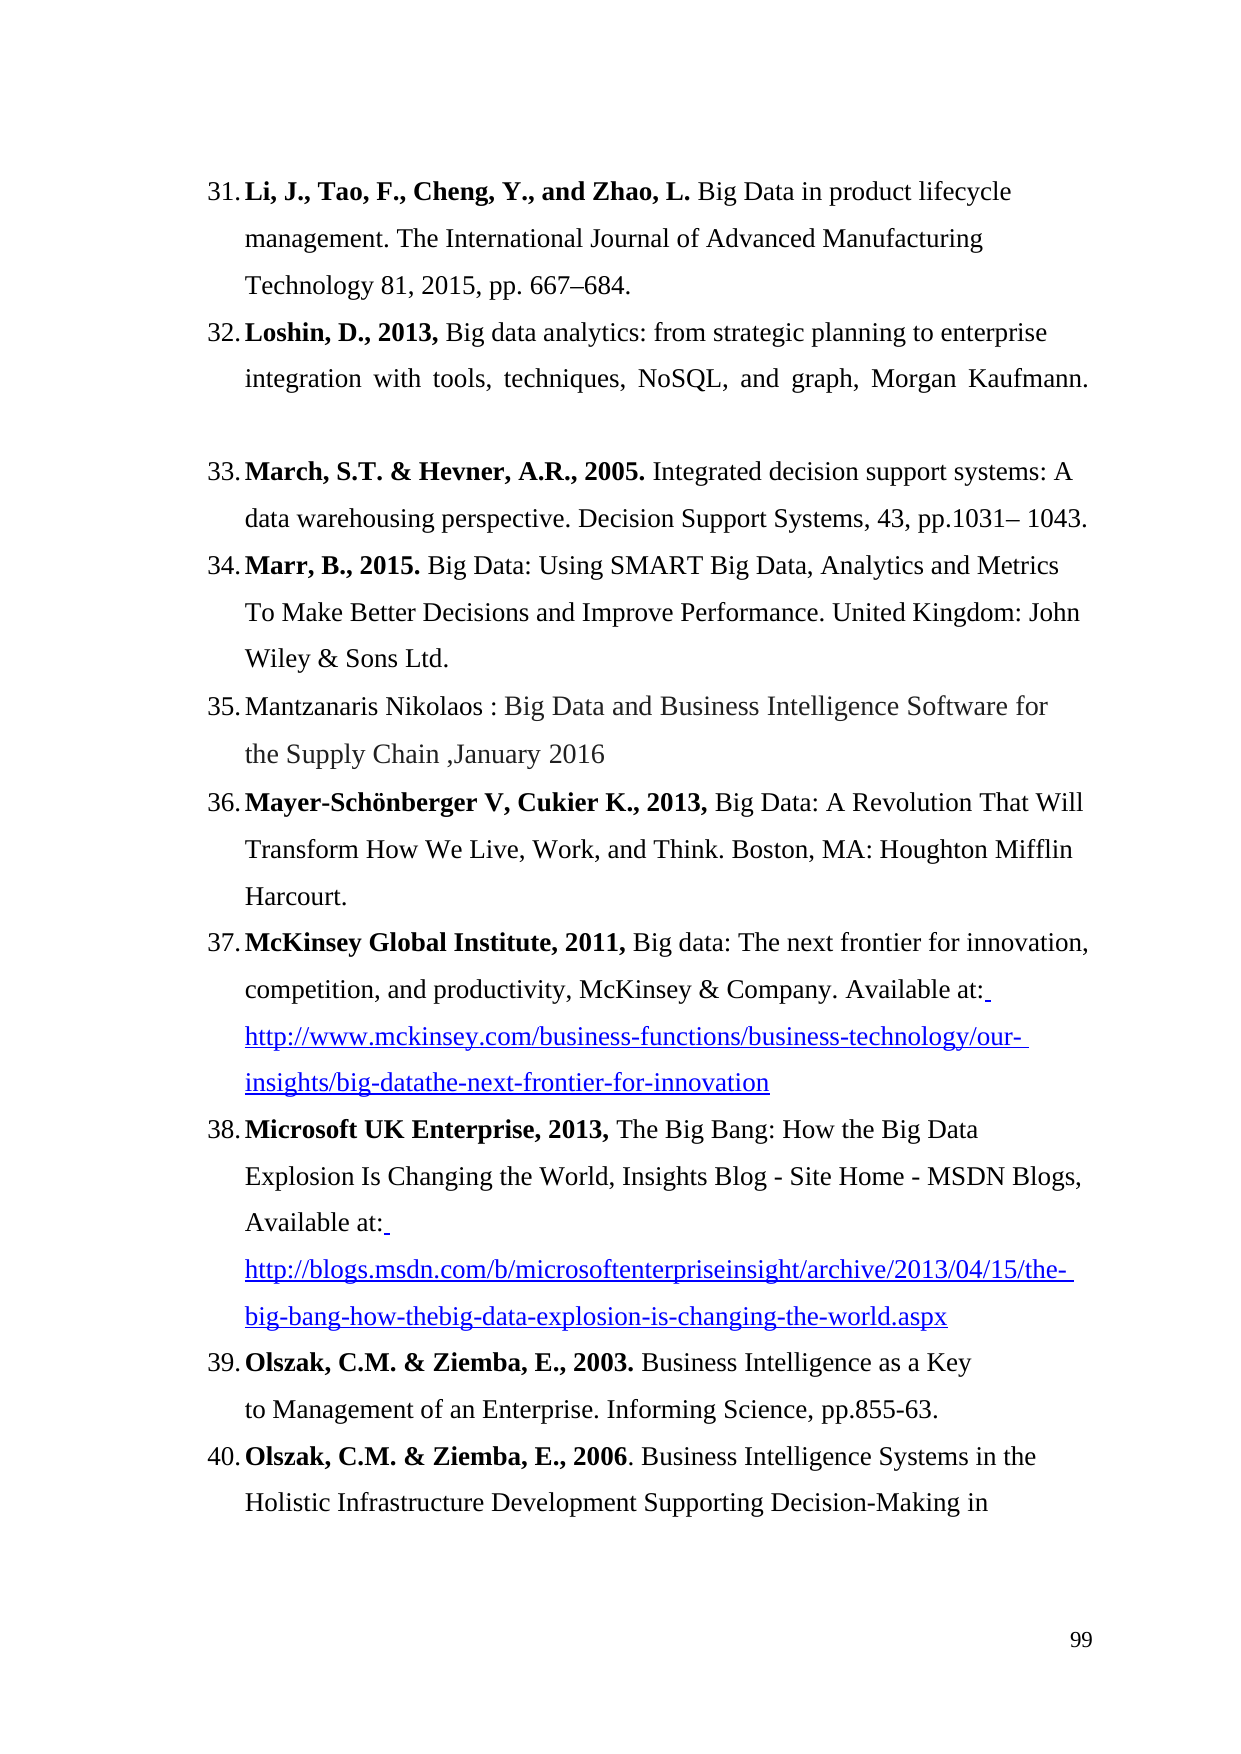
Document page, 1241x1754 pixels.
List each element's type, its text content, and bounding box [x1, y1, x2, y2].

list McKinsey Global Institute, 2011, Big data: The next frontier for innovation, competition, and productivity, McKinsey & Company. Available at: http://www.mckinsey.com/business-functions/business-technology/our- insights/big-datathe-next-frontier-for-innovation [207, 926, 1089, 1097]
list Olszak, C.M. & Ziemba, E., 2006. Business Intelligence Systems in the Holistic Infrastructure Development Supporting Decision-Making in [207, 1439, 1037, 1517]
subtitle Marr, B., 2015. Big Data: Using SMART Big Data, Analytics and Metrics To Make Better Decisions and Improve Performance. United Kingdom: John Wiley & Sons Ltd. [207, 549, 1081, 673]
list Mayer-Schönberger V, Cukier K., 2013, Big Data: A Revolution That Will Transform How We Live, Work, and Think. Boston, MA: Houghton Mifflin Harcourt. [207, 786, 1084, 911]
list Mantzanaris Nikolaos : Big Data and Business Intelligence Software for the Supply Chain ,January 2016 [207, 689, 1088, 770]
list Microsoft UK Enterprise, 2013, The Big Bang: How the Big Data Explosion Is Changing the World, Insights Blog - Site Home - MSDN Blogs, Available at: http://blogs.msdn.com/b/microsoftenterpriseinsight/archive/2013/04/15/the- big-bang-how-thebig-data-explosion-is-changing-the-world.aspx [207, 1113, 1083, 1331]
list Olszak, C.M. & Ziemba, E., 2003. Business Intelligence as a Key to Management of an Enterprise. Informing Science, pp.855-63. [207, 1346, 999, 1424]
list March, S.T. & Hevner, A.R., 2005. Integrated decision support systems: A data warehousing perspective. Decision Support Systems, 43, pp.1031– 1043. [207, 456, 1088, 533]
list Li, J., Tao, F., Cheng, Y., and Zhao, L. Big Data in product lifecycle management. The International Journal of Advanced Manufacturing Technology 81, 2015, pp. 667–684. [207, 176, 1012, 300]
subtitle Loshin, D., 2013, Big data analytics: from strategic planning to enterprise integration with tools, techniques, NoSQL, and graph, Morgan Kaufmann. [207, 316, 1093, 393]
